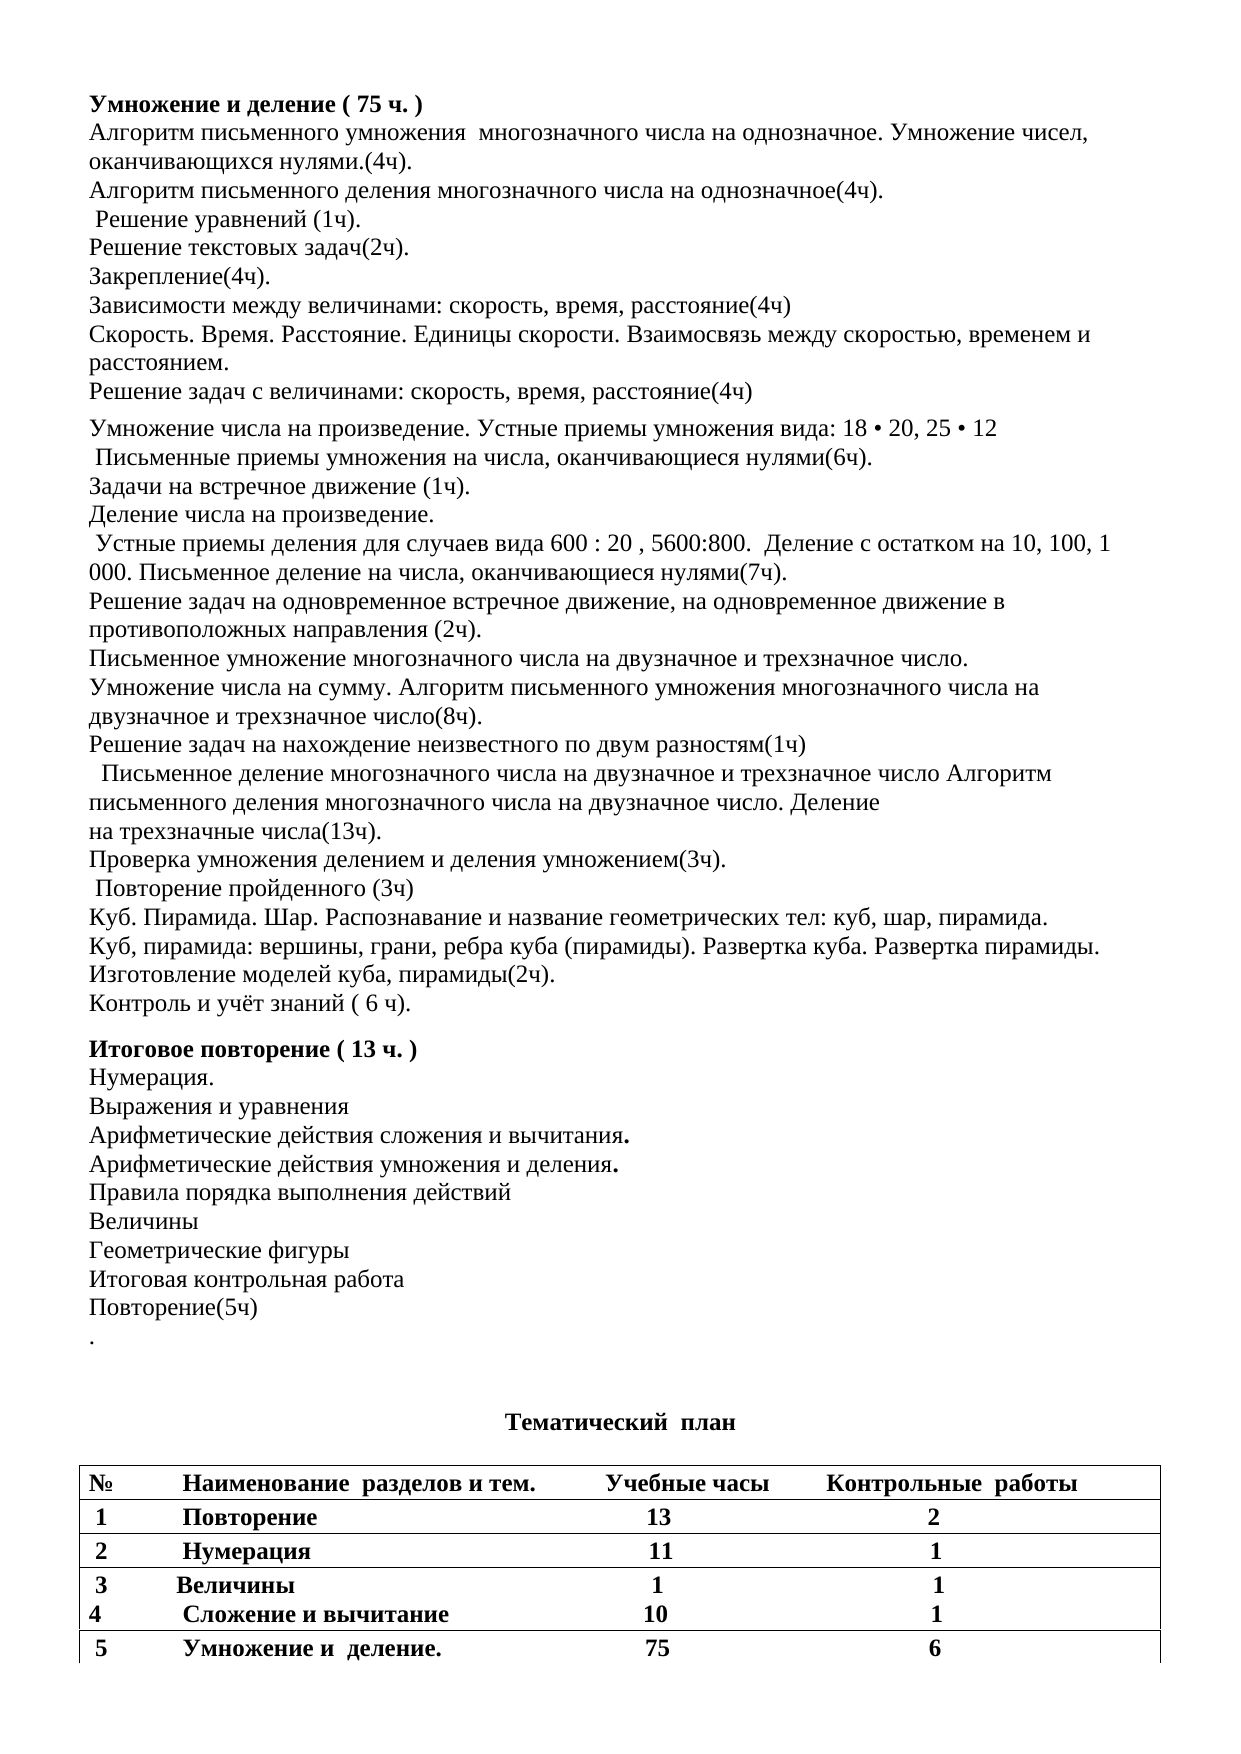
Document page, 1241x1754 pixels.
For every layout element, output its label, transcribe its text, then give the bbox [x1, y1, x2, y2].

text 5 Умножение и деление. 75 6 [80, 1631, 1160, 1663]
table_cell Алгоритм письменного умножения многозначного числа на однозначное. Умножение чисел, оканчивающихся нулями.(4ч). Алгоритм письменного деления многозначного числа на однозначное(4ч). Решение уравнений (1ч). Решение текстовых задач(2ч). Закрепление(4ч). Зависимости между величинами: скорость, время, расстояние(4ч) Скорость. Время. Расстояние. Единицы скорости. Взаимосвязь между скоростью, временем и расстоянием. Решение задач с величинами: скорость, время, расстояние(4ч) [78, 118, 1163, 413]
text 3 Величины 1 1 4 Сложение и вычитание 10 1 [80, 1568, 1160, 1629]
table_cell Итоговое повторение ( 13 ч. ) Нумерация. Выражения и уравнения Арифметические действия сложения и вычитания. Арифметические действия умножения и деления. Правила порядка выполнения действий Величины Геометрические фигуры Итоговая контрольная работа Повторение(5ч) . [78, 1034, 1163, 1350]
text 1 Повторение 13 2 [80, 1500, 1160, 1533]
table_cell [78, 89, 1163, 117]
table_cell Умножение числа на произведение. Устные приемы умножения вида: 18 • 20, 25 • 12 Письменные приемы умножения на числа, оканчивающиеся нулями(6ч). Задачи на встречное движение (1ч). Деление числа на произведение. Устные приемы деления для случаев вида 600 : 20 , 5600:800. Деление с остатком на 10, 100, 1 000. Письменное деление на числа, оканчивающиеся нулями(7ч). Решение задач на одновременное встречное движение, на одновременное движение в противоположных направления (2ч). Письменное умножение многозначного числа на двузначное и трехзначное число. Умножение числа на сумму. Алгоритм письменного умножения многозначного числа на двузначное и трехзначное число(8ч). Решение задач на нахождение неизвестного по двум разностям(1ч) Письменное деление многозначного числа на двузначное и трехзначное число Алгоритм письменного деления многозначного числа на двузначное число. Деление на трехзначные числа(13ч). Проверка умножения делением и деления умножением(3ч). Повторение пройденного (3ч) Куб. Пирамида. Шар. Распознавание и название геометрических тел: куб, шар, пирамида. Куб, пирамида: вершины, грани, ребра куба (пирамиды). Развертка куба. Развертка пирамиды. Изготовление моделей куба, пирамиды(2ч). Контроль и учёт знаний ( 6 ч). [78, 413, 1163, 1034]
text 2 Нумерация 11 1 [80, 1534, 1160, 1567]
text № Наименование разделов и тем. Учебные часы Контрольные работы [80, 1466, 1160, 1499]
text Тематический план [89, 1407, 1152, 1436]
